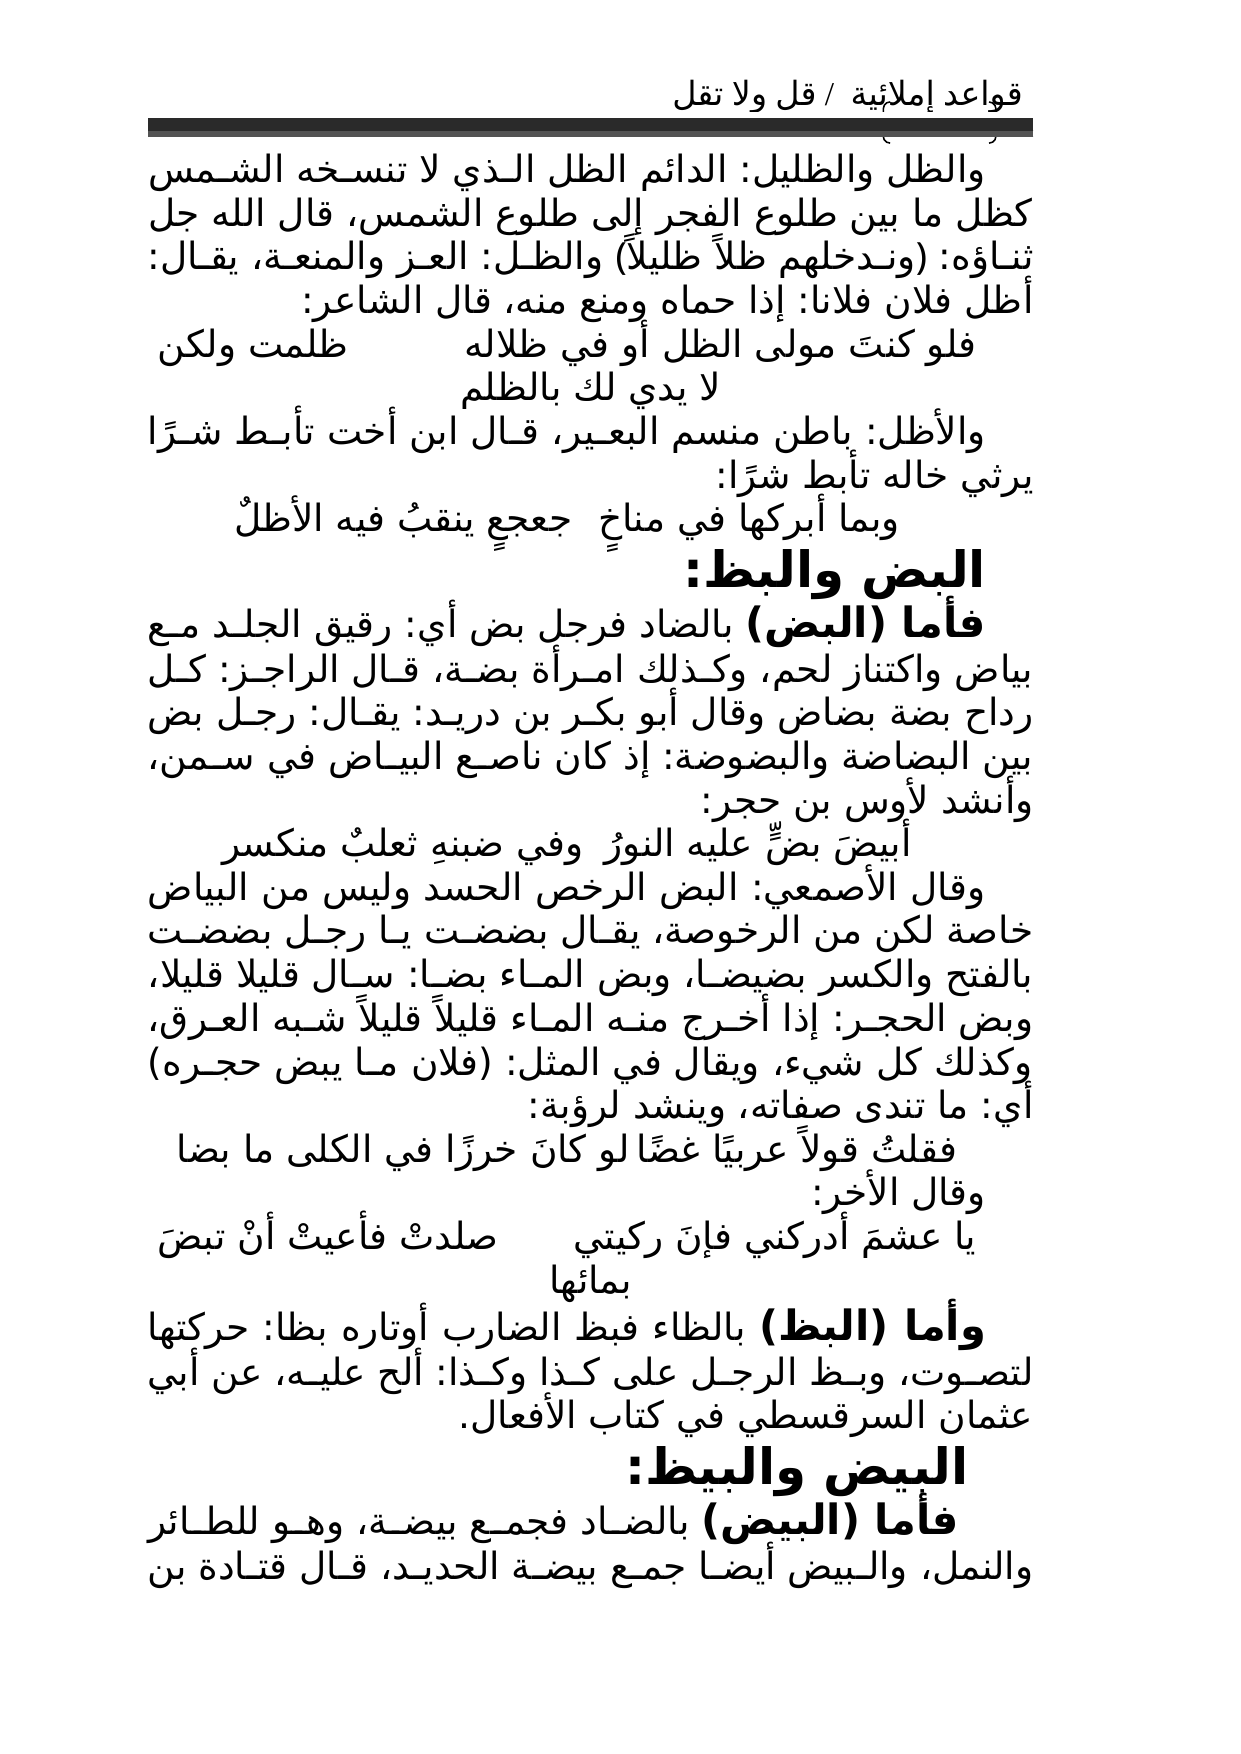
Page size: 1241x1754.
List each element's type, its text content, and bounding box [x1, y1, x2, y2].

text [148, 1496, 1033, 1588]
text البض والبظ: [148, 541, 1033, 599]
text وأما (البظ) بالظاء فبظ الضارب أوتاره بظا: حركتها لتصوت، وبظ الرجل على كذا وكذا: ألح عليه، عن أبي عثمان السرقسطي في كتاب الأفعال. [148, 1302, 1033, 1438]
text وقال الأخر: [148, 1171, 1033, 1215]
text وقال الأصمعي: البض الرخص الحسد وليس من البياض خاصة لكن من الرخوصة، يقال بضضت يا رجل بضضت بالفتح والكسر بضيضا، وبض الماء بضا: سال قليلا قليلا، وبض الحجر: إذا أخرج منه الماء قليلاً قليلاً شبه العرق، وكذلك كل شيء، ويقال في المثل: (فلان ما يبض حجره) أي: ما تندى صفاته، وينشد لرؤبة: [148, 866, 1033, 1127]
text أبيضَ بضٍّ عليه النورُ وفي ضبنهِ ثعلبٌ منكسر [148, 822, 1033, 866]
text يا عشمَ أدركني فإنَ ركيتي صلدتْ فأعيتْ أنْ تبضَ بمائها [148, 1215, 1033, 1302]
text فأما (البض) بالضاد فرجل بض أي: رقيق الجلد مع بياض واكتناز لحم، وكذلك امرأة بضة، قال الراجز: كل رداح بضة بضاض وقال أبو بكر بن دريد: يقال: رجل بض بين البضاضة والبضوضة: إذ كان ناصع البياض في سمن، وأنشد لأوس بن حجر: [148, 599, 1033, 822]
text والأظل: باطن منسم البعير، قال ابن أخت تأبط شرًا يرثي خاله تأبط شرًا: [148, 409, 1033, 497]
text والظل والظليل: الدائم الظل الذي لا تنسخه الشمس كظل ما بين طلوع الفجر إلى طلوع الشمس، قال الله جل ثناؤه: ﴿وندخلهم ظلاً ظليلاً﴾ والظل: العز والمنعة، يقال: أظل فلان فلانا: إذا حماه ومنع منه، قال الشاعر: [148, 148, 1033, 322]
text وبما أبركها في مناخٍ جعجعٍ ينقبُ فيه الأظلٌ [148, 497, 1033, 541]
text فقلتُ قولاً عربيًا غضًا لو كانَ خرزًا في الكلى ما بضا [148, 1127, 1033, 1171]
text فلو كنتَ مولى الظل أو في ظلاله ظلمت ولكن لا يدي لك بالظلم [148, 322, 1033, 409]
text البيض والبيظ: [148, 1438, 1033, 1496]
